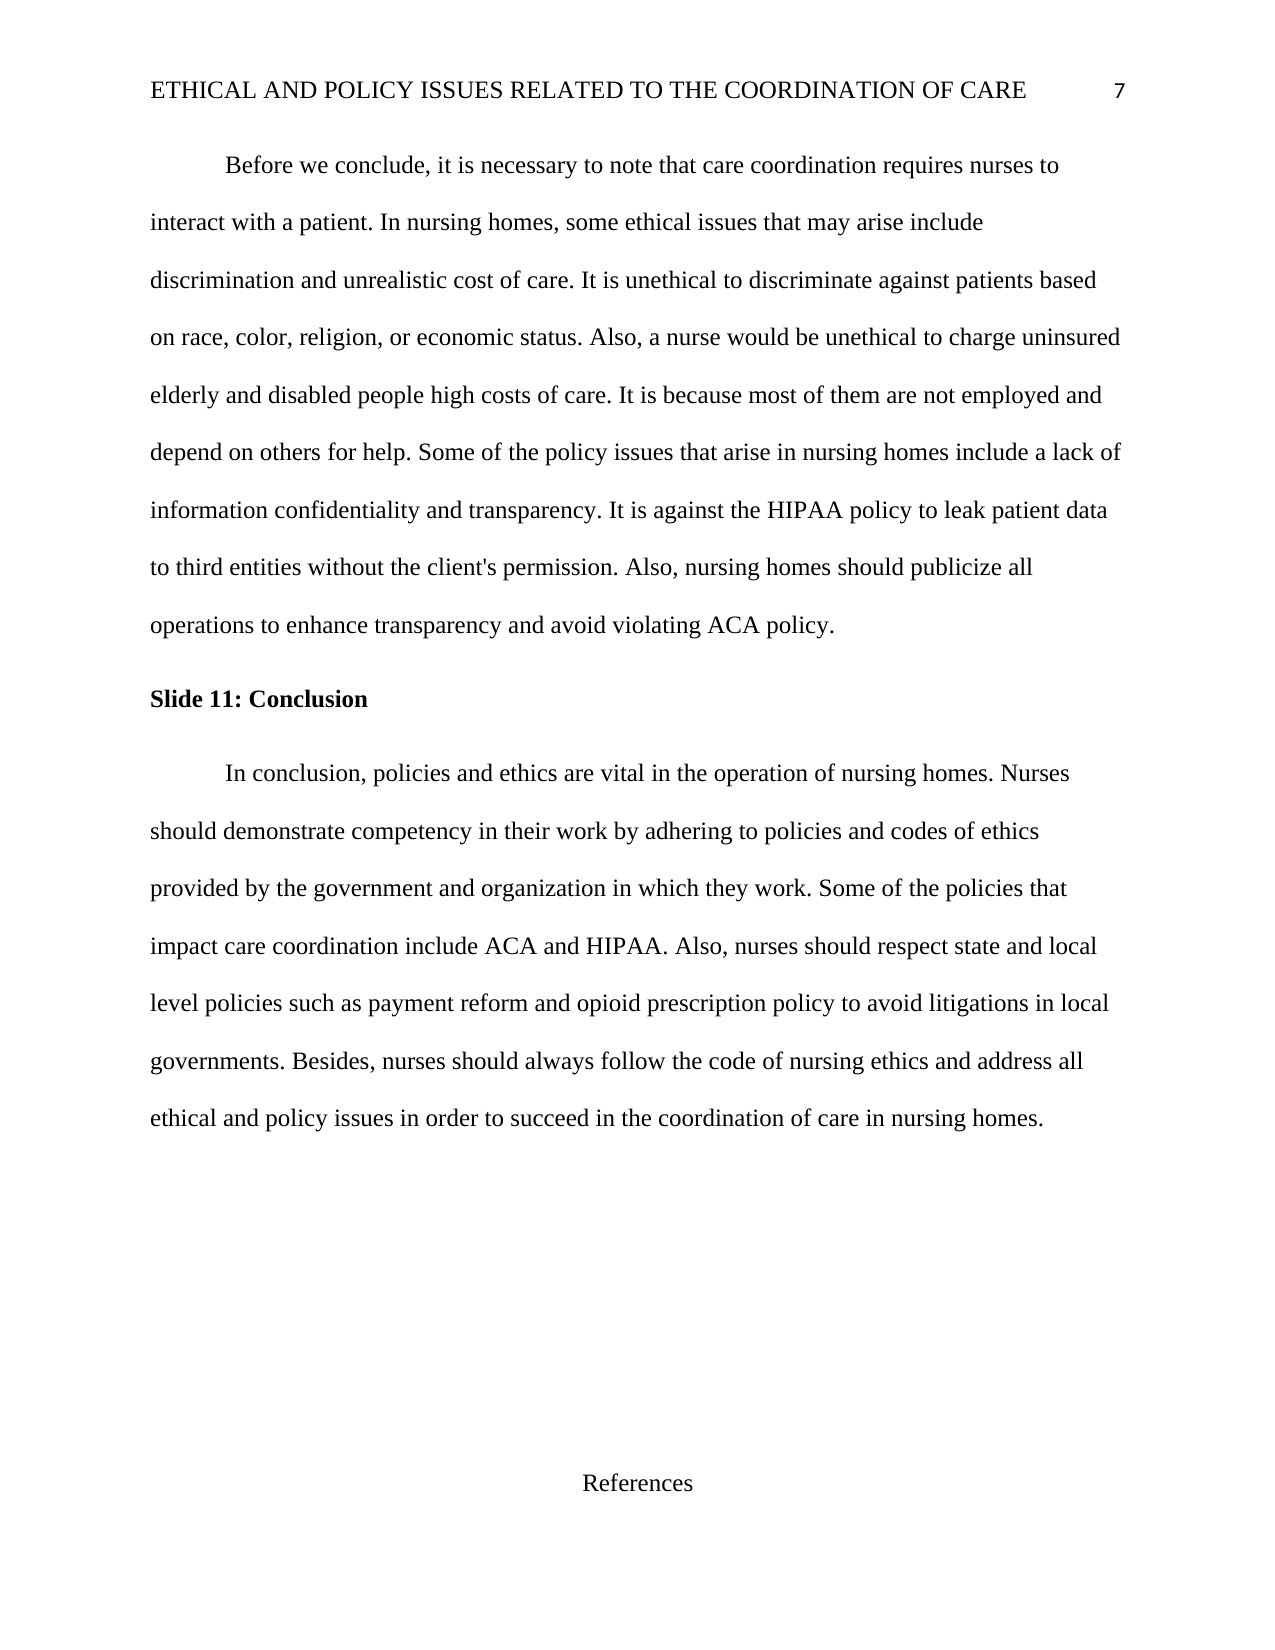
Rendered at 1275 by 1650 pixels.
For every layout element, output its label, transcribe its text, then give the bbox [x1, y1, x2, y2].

text Slide 11: Conclusion [150, 684, 1125, 713]
text References [150, 1468, 1125, 1497]
text Before we conclude, it is necessary to note that care coordination requires nurses to interact with a patient. In nursing homes, some ethical issues that may arise include discrimination and unrealistic cost of care. It is unethical to discriminate against patients based on race, color, religion, or economic status. Also, a nurse would be unethical to charge uninsured elderly and disabled people high costs of care. It is because most of them are not employed and depend on others for help. Some of the policy issues that arise in nursing homes include a lack of information confidentiality and transparency. It is against the HIPAA policy to leak patient data to third entities without the client's permission. Also, nursing homes should publicize all operations to enhance transparency and avoid violating ACA policy. [150, 150, 1125, 639]
text In conclusion, policies and ethics are vital in the operation of nursing homes. Nurses should demonstrate competency in their work by adhering to policies and codes of ethics provided by the government and organization in which they work. Some of the policies that impact care coordination include ACA and HIPAA. Also, nurses should respect state and local level policies such as payment reform and opioid prescription policy to avoid litigations in local governments. Besides, nurses should always follow the code of nursing ethics and address all ethical and policy issues in order to succeed in the coordination of care in nursing homes. [150, 758, 1125, 1132]
